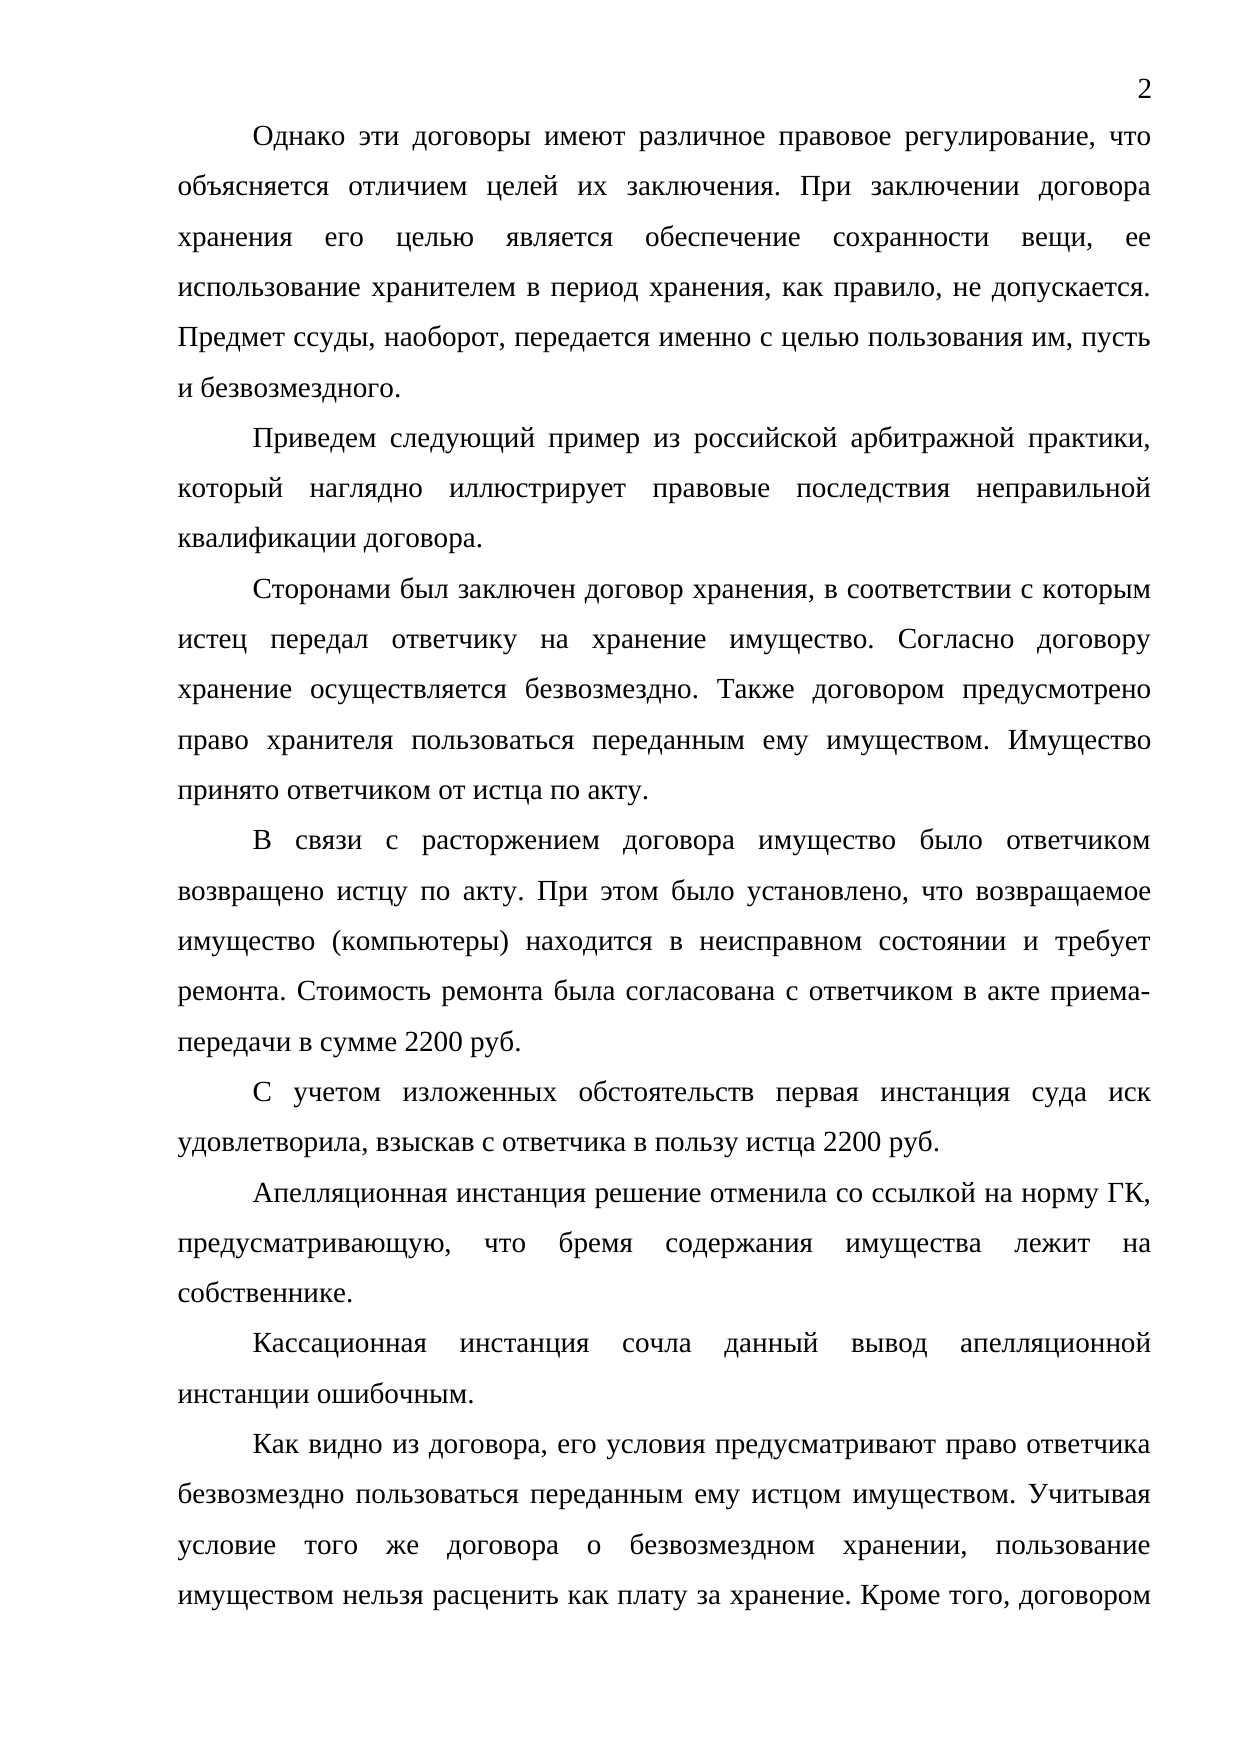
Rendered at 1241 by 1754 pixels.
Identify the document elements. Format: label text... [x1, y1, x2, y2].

text С учетом изложенных обстоятельств первая инстанция суда иск удовлетворила, взыскав с ответчика в пользу истца 2200 руб. [177, 1074, 1152, 1158]
text Кассационная инстанция сочла данный вывод апелляционной инстанции ошибочным. [177, 1326, 1152, 1409]
text Приведем следующий пример из российской арбитражной практики, который наглядно иллюстрирует правовые последствия неправильной квалификации договора. [177, 420, 1152, 554]
text Апелляционная инстанция решение отменила со ссылкой на норму ГК, предусматривающую, что бремя содержания имущества лежит на собственнике. [177, 1175, 1152, 1309]
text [177, 1426, 1152, 1611]
text Однако эти договоры имеют различное правовое регулирование, что объясняется отличием целей их заключения. При заключении договора хранения его целью является обеспечение сохранности вещи, ее использование хранителем в период хранения, как правило, не допускается. Предмет ссуды, наоборот, передается именно с целью пользования им, пусть и безвозмездного. [177, 118, 1152, 403]
text Сторонами был заключен договор хранения, в соответствии с которым истец передал ответчику на хранение имущество. Согласно договору хранение осуществляется безвозмездно. Также договором предусмотрено право хранителя пользоваться переданным ему имуществом. Имущество принято ответчиком от истца по акту. [177, 571, 1152, 806]
text В связи с расторжением договора имущество было ответчиком возвращено истцу по акту. При этом было установлено, что возвращаемое имущество (компьютеры) находится в неисправном состоянии и требует ремонта. Стоимость ремонта была согласована с ответчиком в акте приема-передачи в сумме 2200 руб. [177, 822, 1152, 1057]
